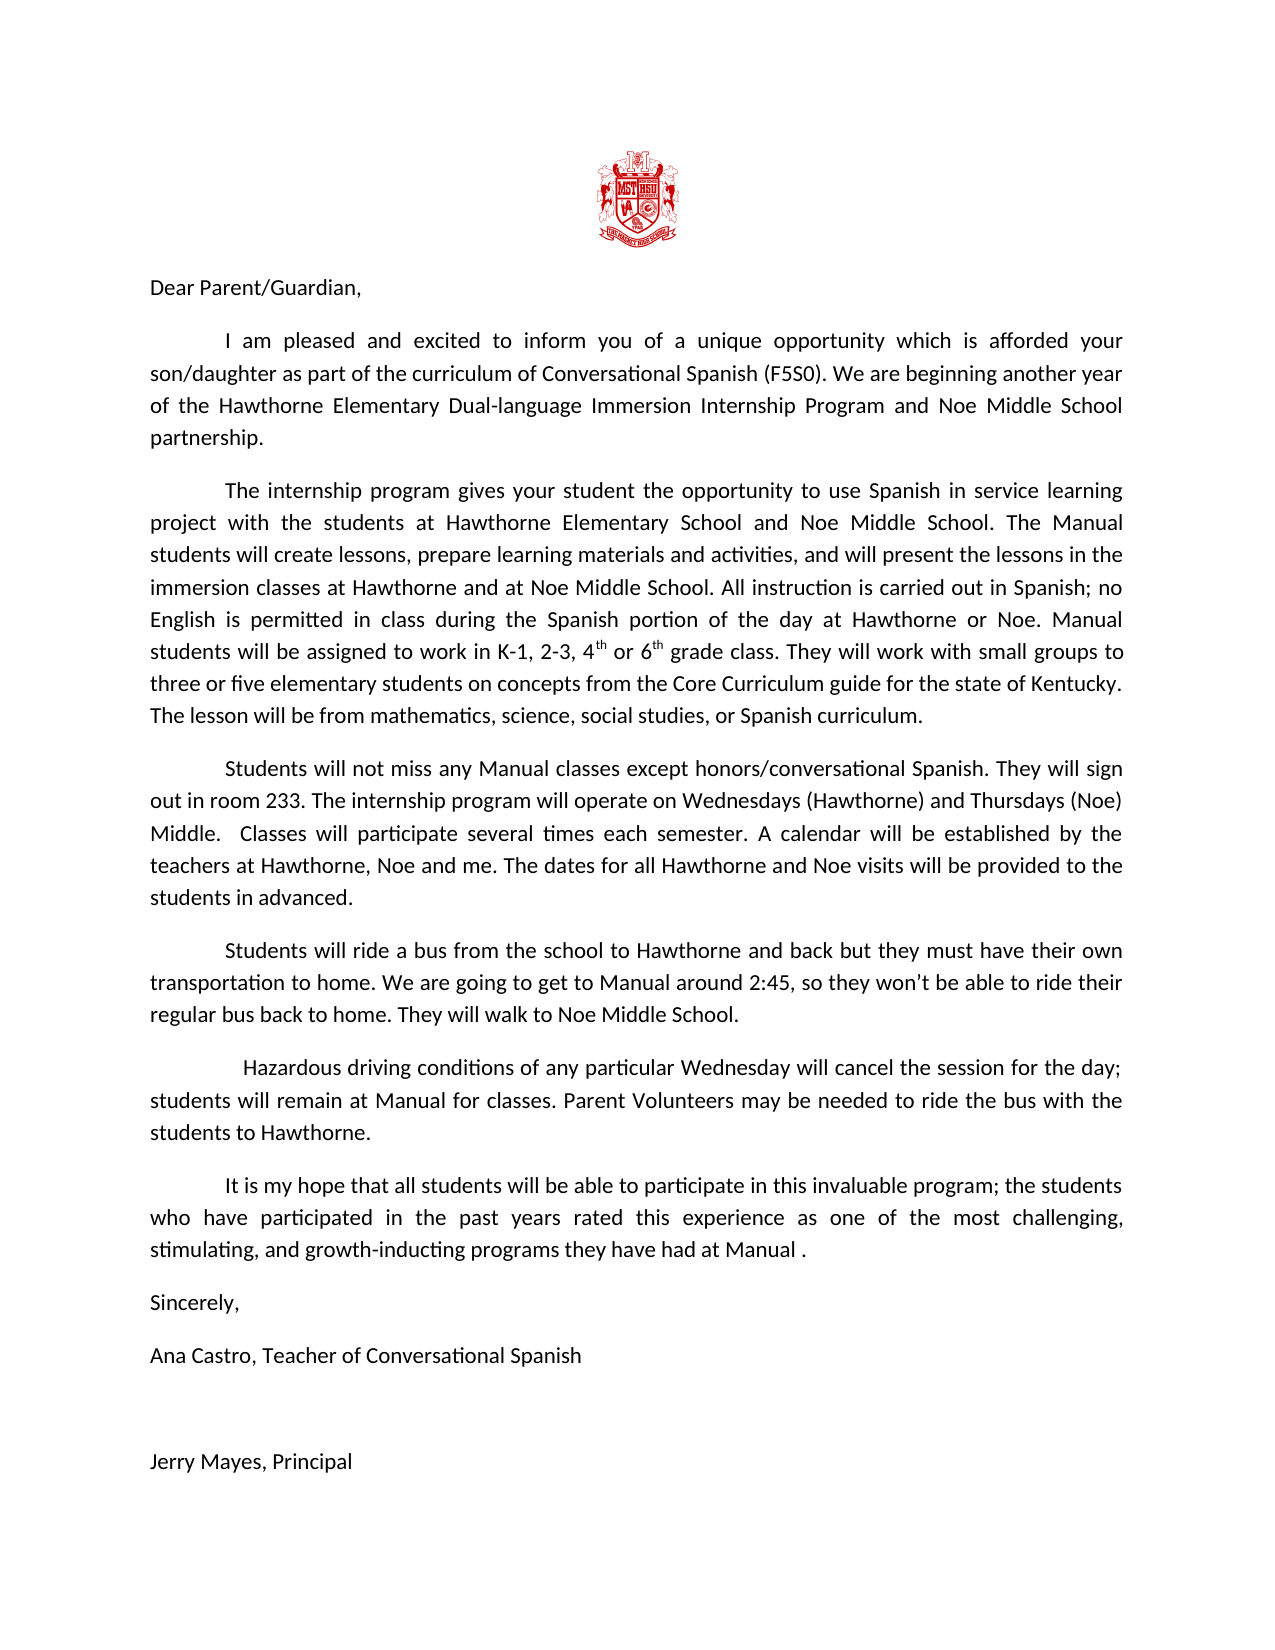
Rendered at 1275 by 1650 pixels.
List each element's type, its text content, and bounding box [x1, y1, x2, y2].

text I am pleased and excited to inform you of a unique opportunity which is afforded your son/daughter as part of the curriculum of Conversational Spanish (F5S0). We are beginning another year of the Hawthorne Elementary Dual-language Immersion Internship Program and Noe Middle School partnership. [150, 326, 1125, 451]
text Dear Parent/Guardian, [150, 273, 1125, 301]
text Hazardous driving conditions of any particular Wednesday will cancel the session for the day; students will remain at Manual for classes. Parent Volunteers may be needed to ride the bus with the students to Hawthorne. [150, 1053, 1125, 1146]
text Ana Castro, Teacher of Conversational Spanish [150, 1341, 1125, 1369]
text It is my hope that all students will be able to participate in this invaluable program; the students who have participated in the past years rated this experience as one of the most challenging, stimulating, and growth-inducting programs they have had at Manual . [150, 1171, 1125, 1263]
text Students will not miss any Manual classes except honors/conversational Spanish. They will sign out in room 233. The internship program will operate on Wednesdays (Hawthorne) and Thursdays (Noe) Middle. Classes will participate several times each semester. A calendar will be established by the teachers at Hawthorne, Noe and me. The dates for all Hawthorne and Noe visits will be provided to the students in advanced. [150, 754, 1125, 911]
text The internship program gives your student the opportunity to use Spanish in service learning project with the students at Hawthorne Elementary School and Noe Middle School. The Manual students will create lessons, prepare learning materials and activities, and will present the lessons in the immersion classes at Hawthorne and at Noe Middle School. All instruction is carried out in Spanish; no English is permitted in class during the Spanish portion of the day at Hawthorne or Noe. Manual students will be assigned to work in K-1, 2-3, 4th or 6th grade class. They will work with small groups to three or five elementary students on concepts from the Core Curriculum guide for the state of Kentucky. The lesson will be from mathematics, science, social studies, or Spanish curriculum. [150, 476, 1125, 729]
picture [593, 150, 682, 249]
text Jerry Mayes, Principal [150, 1447, 1125, 1475]
text Sincerely, [150, 1288, 1125, 1316]
text Students will ride a bus from the school to Hawthorne and back but they must have their own transportation to home. We are going to get to Manual around 2:45, so they won’t be able to ride their regular bus back to home. They will walk to Noe Middle School. [150, 936, 1125, 1028]
